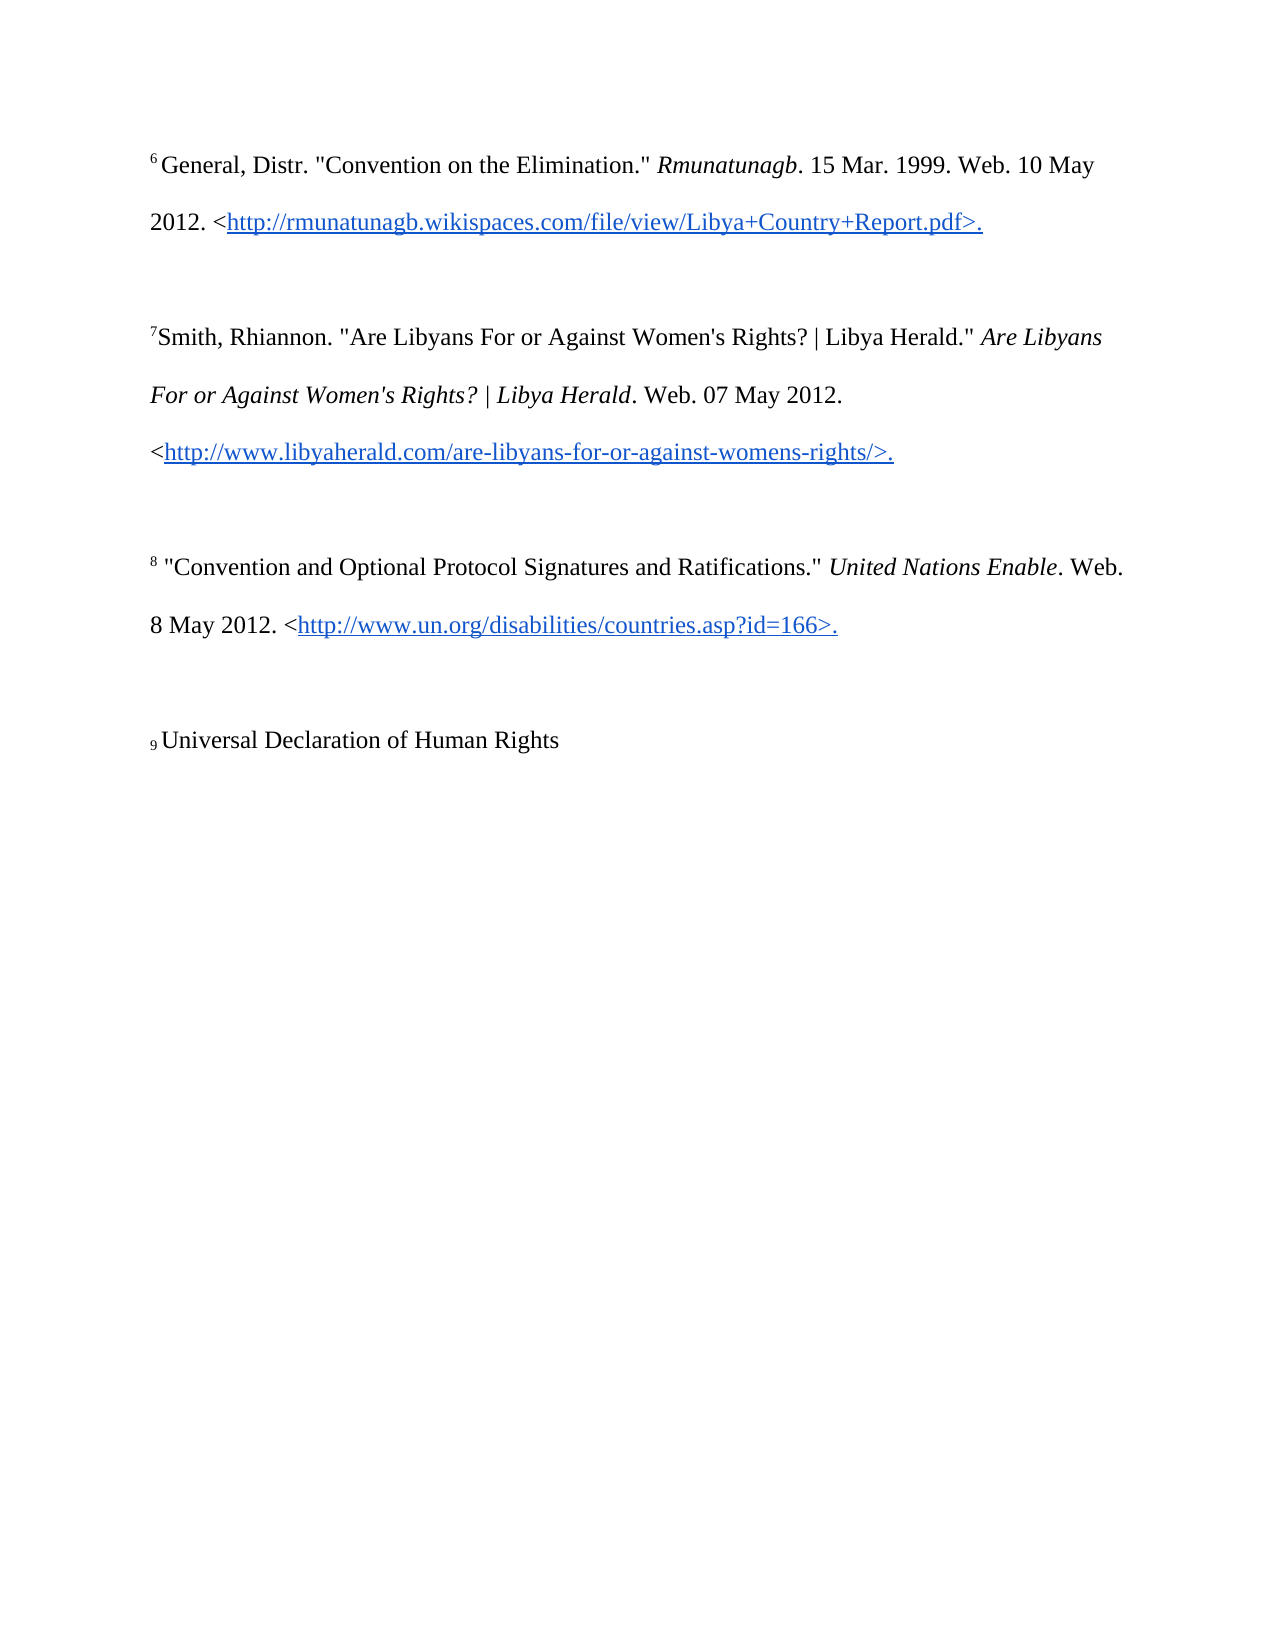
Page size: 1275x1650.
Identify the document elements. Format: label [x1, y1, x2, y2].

text [150, 150, 1125, 754]
